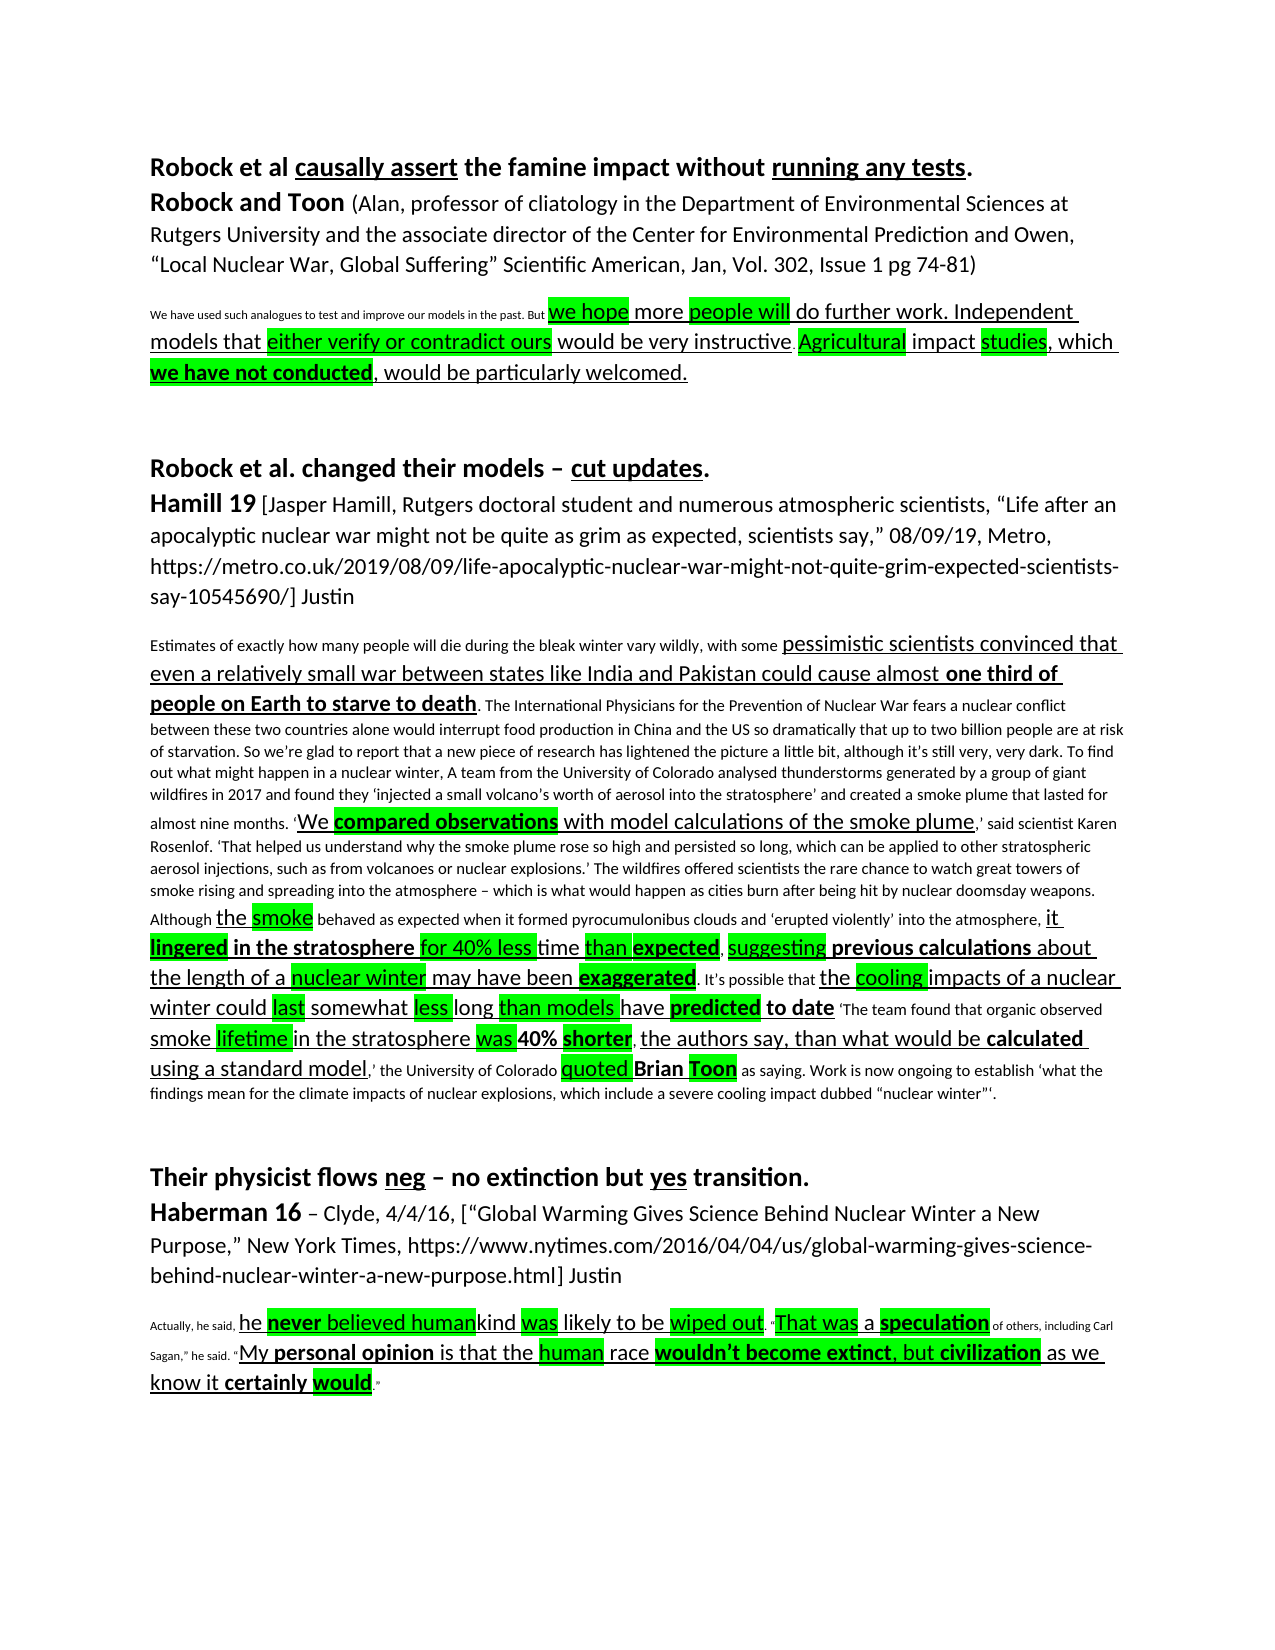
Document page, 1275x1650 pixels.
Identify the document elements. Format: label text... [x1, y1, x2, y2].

text Haberman 16 – Clyde, 4/4/16, [“Global Warming Gives Science Behind Nuclear Winter a New Purpose,” New York Times, https://www.nytimes.com/2016/04/04/us/global-warming-gives-science-behind-nuclear-winter-a-new-purpose.html] Justin [150, 1196, 1125, 1289]
text Actually, he said, he never believed humankind was likely to be wiped out. “That was a speculation of others, including Carl Sagan,” he said. “My personal opinion is that the human race wouldn’t become extinct, but civilization as we know it certainly would.” [150, 1308, 1125, 1396]
subtitle Robock et al. changed their models – cut updates. [150, 451, 1125, 484]
subtitle Their physicist flows neg – no extinction but yes transition. [150, 1161, 1125, 1194]
text Robock and Toon (Alan, professor of cliatology in the Department of Environmental Sciences at Rutgers University and the associate director of the Center for Environmental Prediction and Owen, “Local Nuclear War, Global Suffering” Scientific American, Jan, Vol. 302, Issue 1 pg 74-81) [150, 185, 1125, 278]
text Hamill 19 [Jasper Hamill, Rutgers doctoral student and numerous atmospheric scientists, “Life after an apocalyptic nuclear war might not be quite as grim as expected, scientists say,” 08/09/19, Metro, https://metro.co.uk/2019/08/09/life-apocalyptic-nuclear-war-might-not-quite-grim-expected-scientists-say-10545690/] Justin [150, 486, 1125, 610]
text Estimates of exactly how many people will die during the bleak winter vary wildly, with some pessimistic scientists convinced that even a relatively small war between states like India and Pakistan could cause almost one third of people on Earth to starve to death. The International Physicians for the Prevention of Nuclear War fears a nuclear conflict between these two countries alone would interrupt food production in China and the US so dramatically that up to two billion people are at risk of starvation. So we’re glad to report that a new piece of research has lightened the picture a little bit, although it’s still very, very dark. To find out what might happen in a nuclear winter, A team from the University of Colorado analysed thunderstorms generated by a group of giant wildfires in 2017 and found they ‘injected a small volcano’s worth of aerosol into the stratosphere’ and created a smoke plume that lasted for almost nine months. ‘We compared observations with model calculations of the smoke plume,’ said scientist Karen Rosenlof. ‘That helped us understand why the smoke plume rose so high and persisted so long, which can be applied to other stratospheric aerosol injections, such as from volcanoes or nuclear explosions.’ The wildfires offered scientists the rare chance to watch great towers of smoke rising and spreading into the atmosphere – which is what would happen as cities burn after being hit by nuclear doomsday weapons. Although the smoke behaved as expected when it formed pyrocumulonibus clouds and ‘erupted violently’ into the atmosphere, it lingered in the stratosphere for 40% less time than expected, suggesting previous calculations about the length of a nuclear winter may have been exaggerated. It’s possible that the cooling impacts of a nuclear winter could last somewhat less long than models have predicted to date ‘The team found that organic observed smoke lifetime in the stratosphere was 40% shorter, the authors say, than what would be calculated using a standard model,’ the University of Colorado quoted Brian Toon as saying. Work is now ongoing to establish ‘what the findings mean for the climate impacts of nuclear explosions, which include a severe cooling impact dubbed “nuclear winter”‘. [150, 629, 1125, 1104]
subtitle Robock et al causally assert the famine impact without running any tests. [150, 150, 1125, 183]
text We have used such analogues to test and improve our models in the past. But we hope more people will do further work. Independent models that either verify or contradict ours would be very instructive. Agricultural impact studies, which we have not conducted, would be particularly welcomed. [150, 297, 1125, 386]
